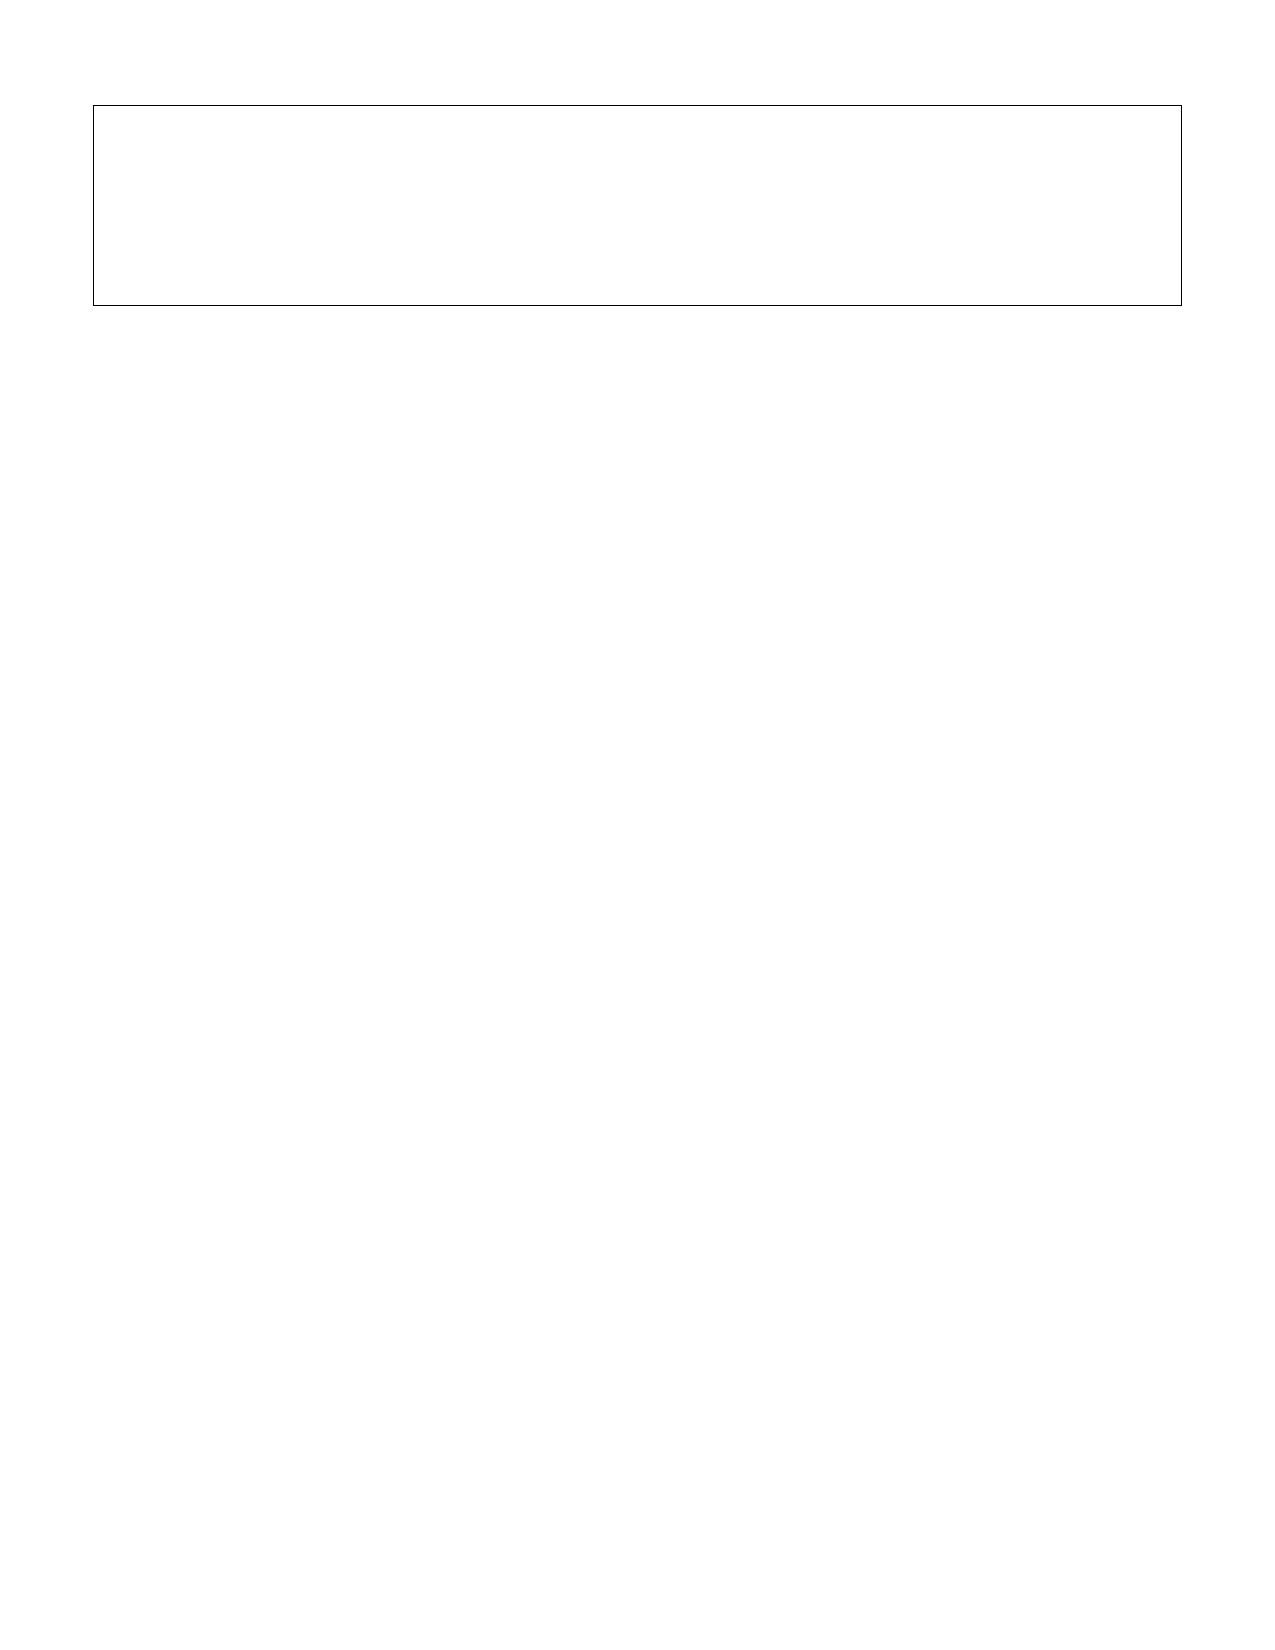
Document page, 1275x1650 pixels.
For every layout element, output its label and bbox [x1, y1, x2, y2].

table_header [94, 106, 1181, 305]
